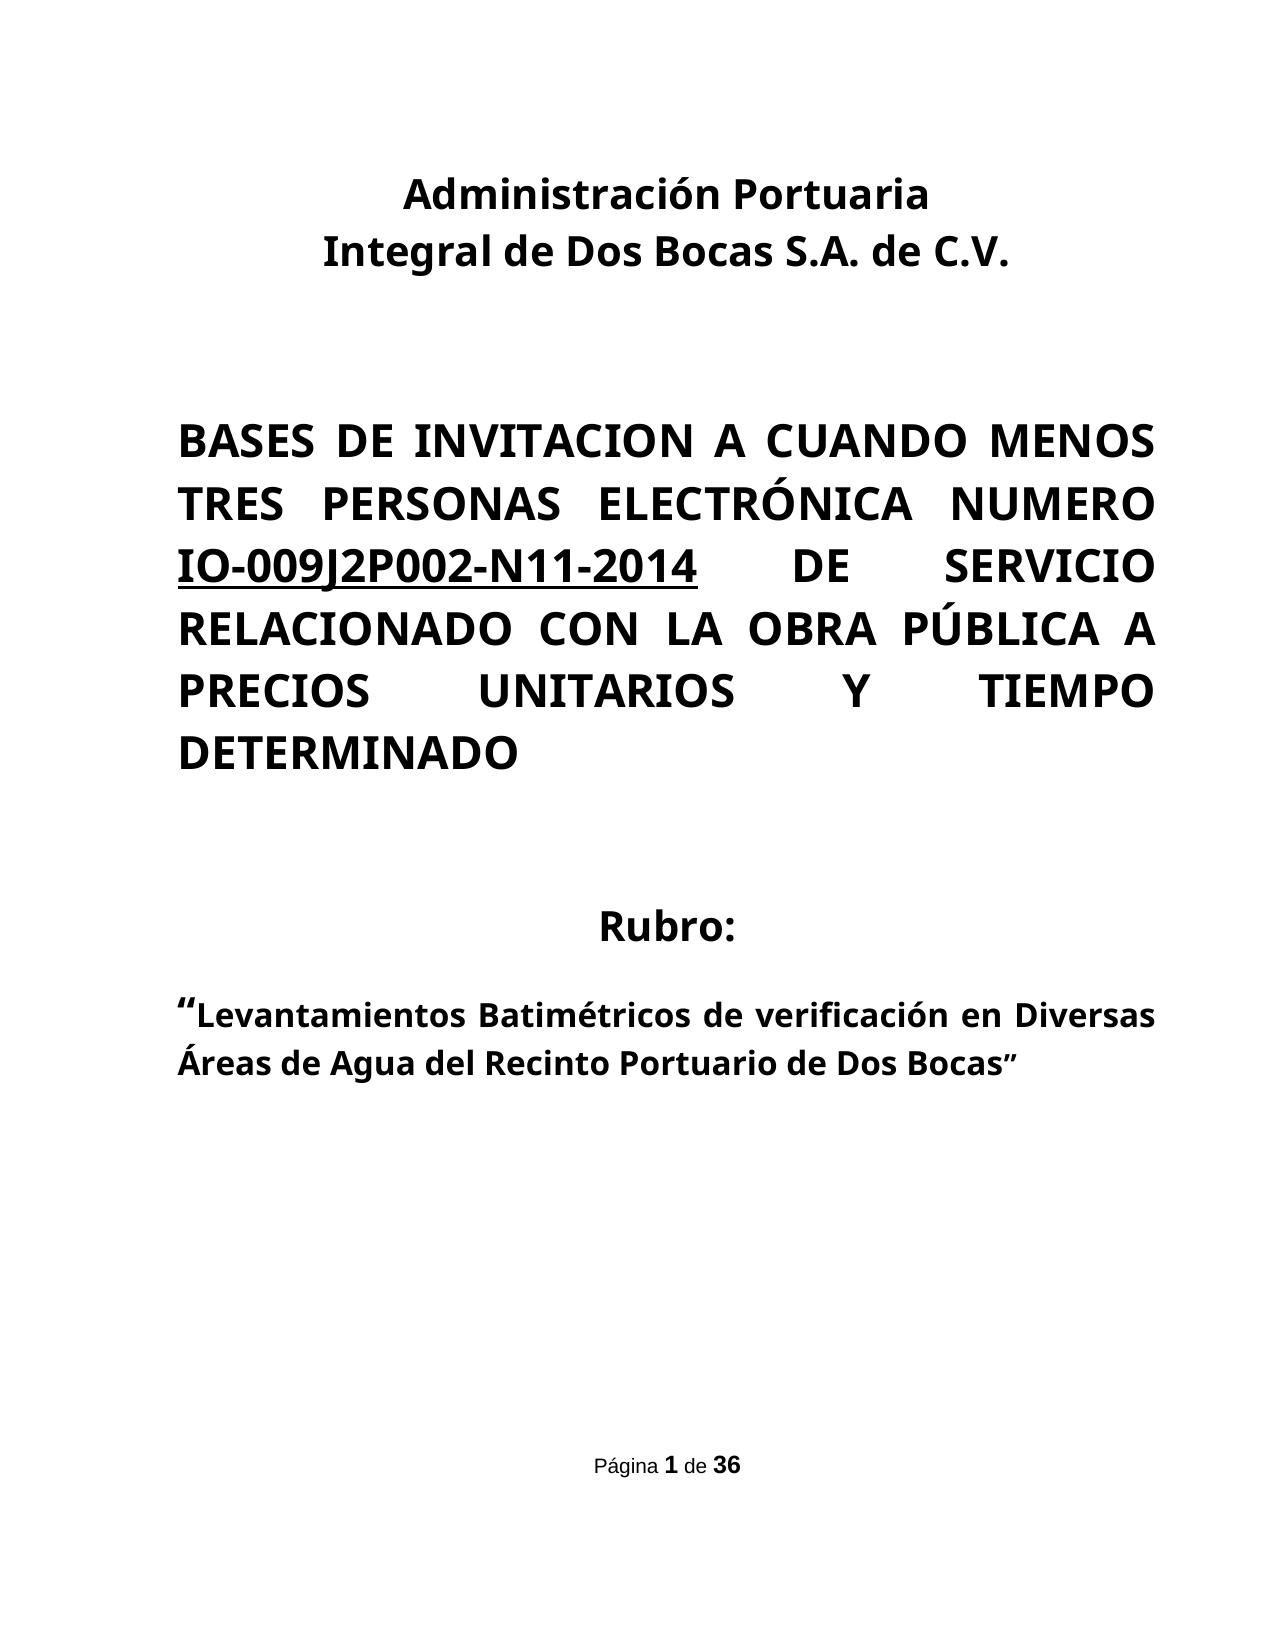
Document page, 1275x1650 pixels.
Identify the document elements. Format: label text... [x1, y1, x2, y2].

title Administración Portuaria [177, 165, 1157, 221]
text “Levantamientos Batimétricos de verificación en Diversas Áreas de Agua del Recinto Portuario de Dos Bocas” [177, 983, 1157, 1085]
text Rubro: [177, 897, 1157, 953]
text BASES DE INVITACION A CUANDO MENOS TRES PERSONAS ELECTRÓNICA NUMERO IO-009J2P002-N11-2014 DE SERVICIO RELACIONADO CON LA OBRA PÚBLICA A PRECIOS UNITARIOS Y TIEMPO DETERMINADO [177, 409, 1157, 783]
title Integral de Dos Bocas S.A. de C.V. [177, 221, 1157, 278]
